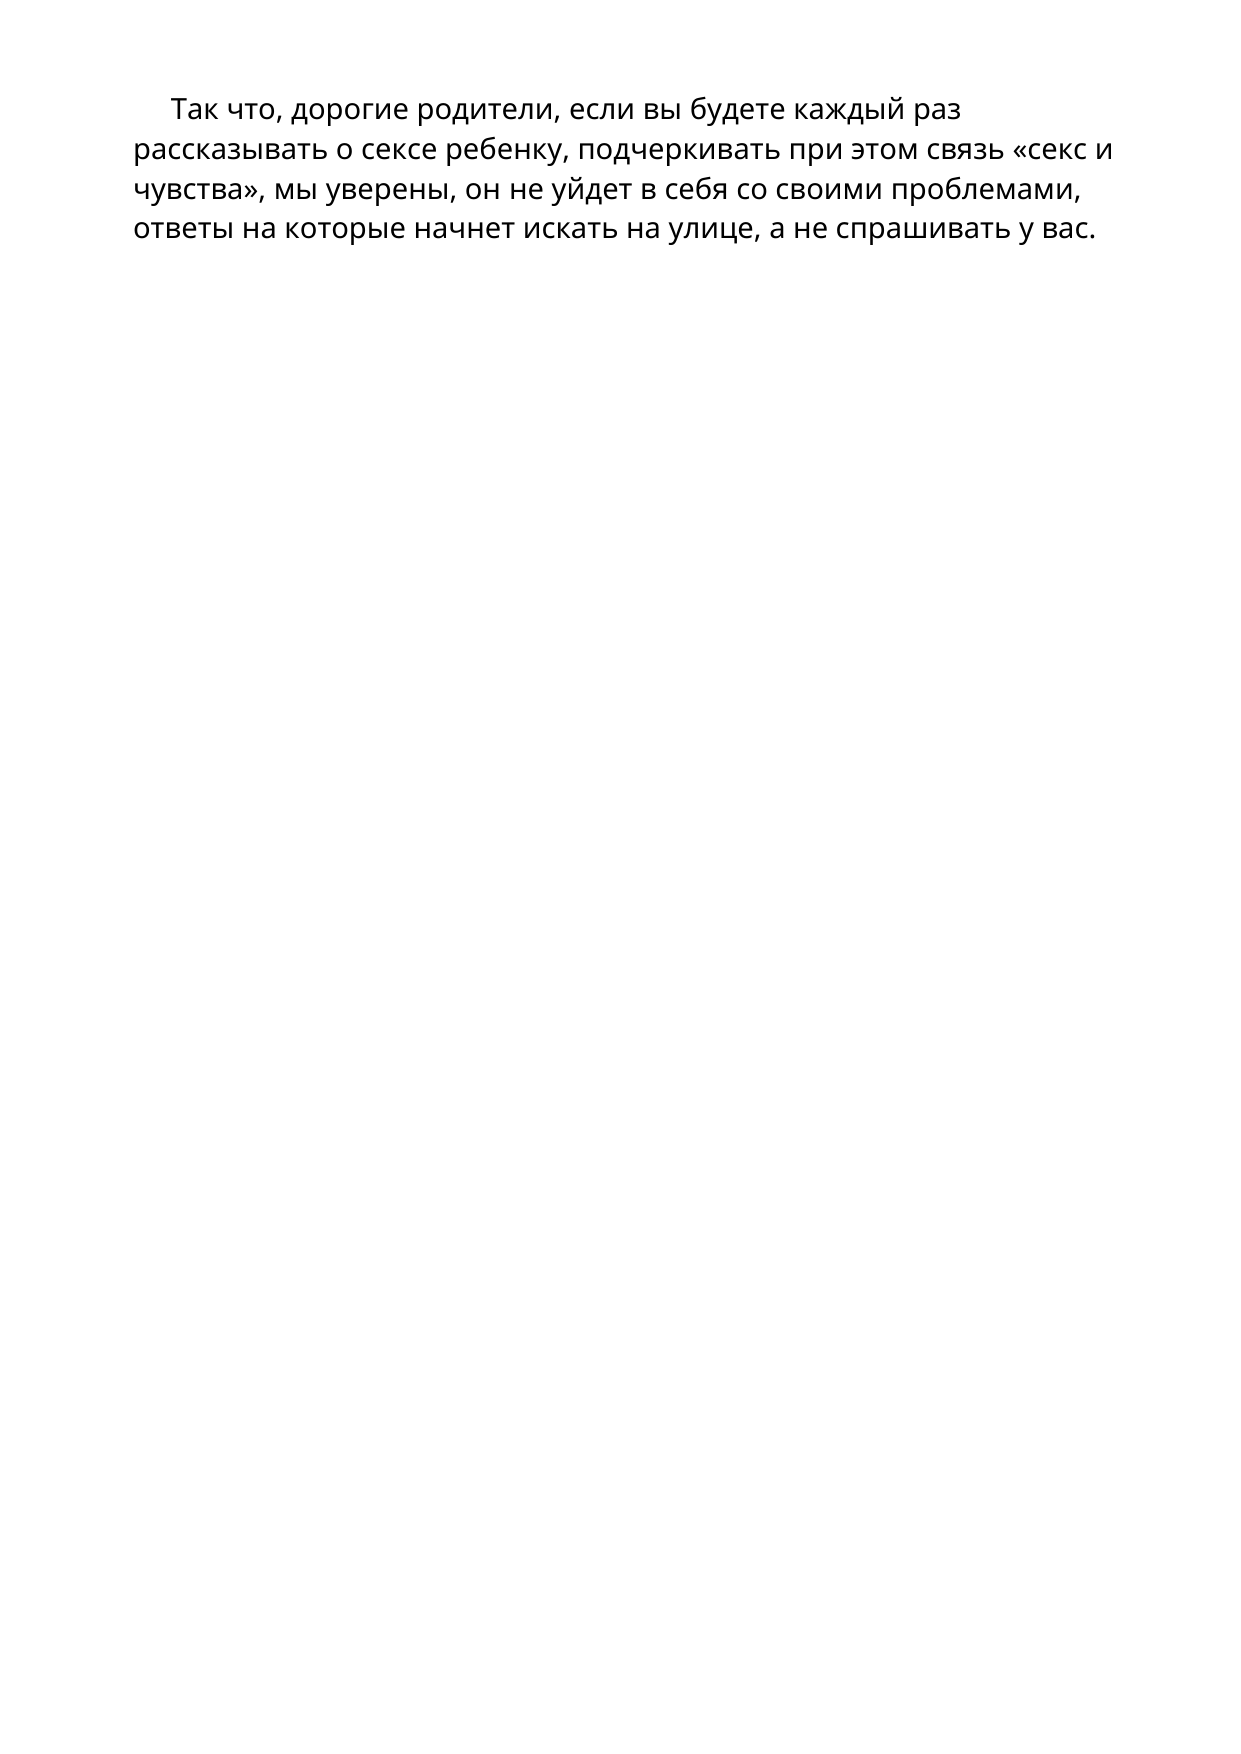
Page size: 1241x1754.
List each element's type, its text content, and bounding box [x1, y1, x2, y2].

text Так что, дорогие родители, если вы будете каждый раз рассказывать о сексе ребенку, подчеркивать при этом связь «секс и чувства», мы уверены, он не уйдет в себя со своими проблемами, ответы на которые начнет искать на улице, а не спрашивать у вас. [133, 89, 1152, 247]
